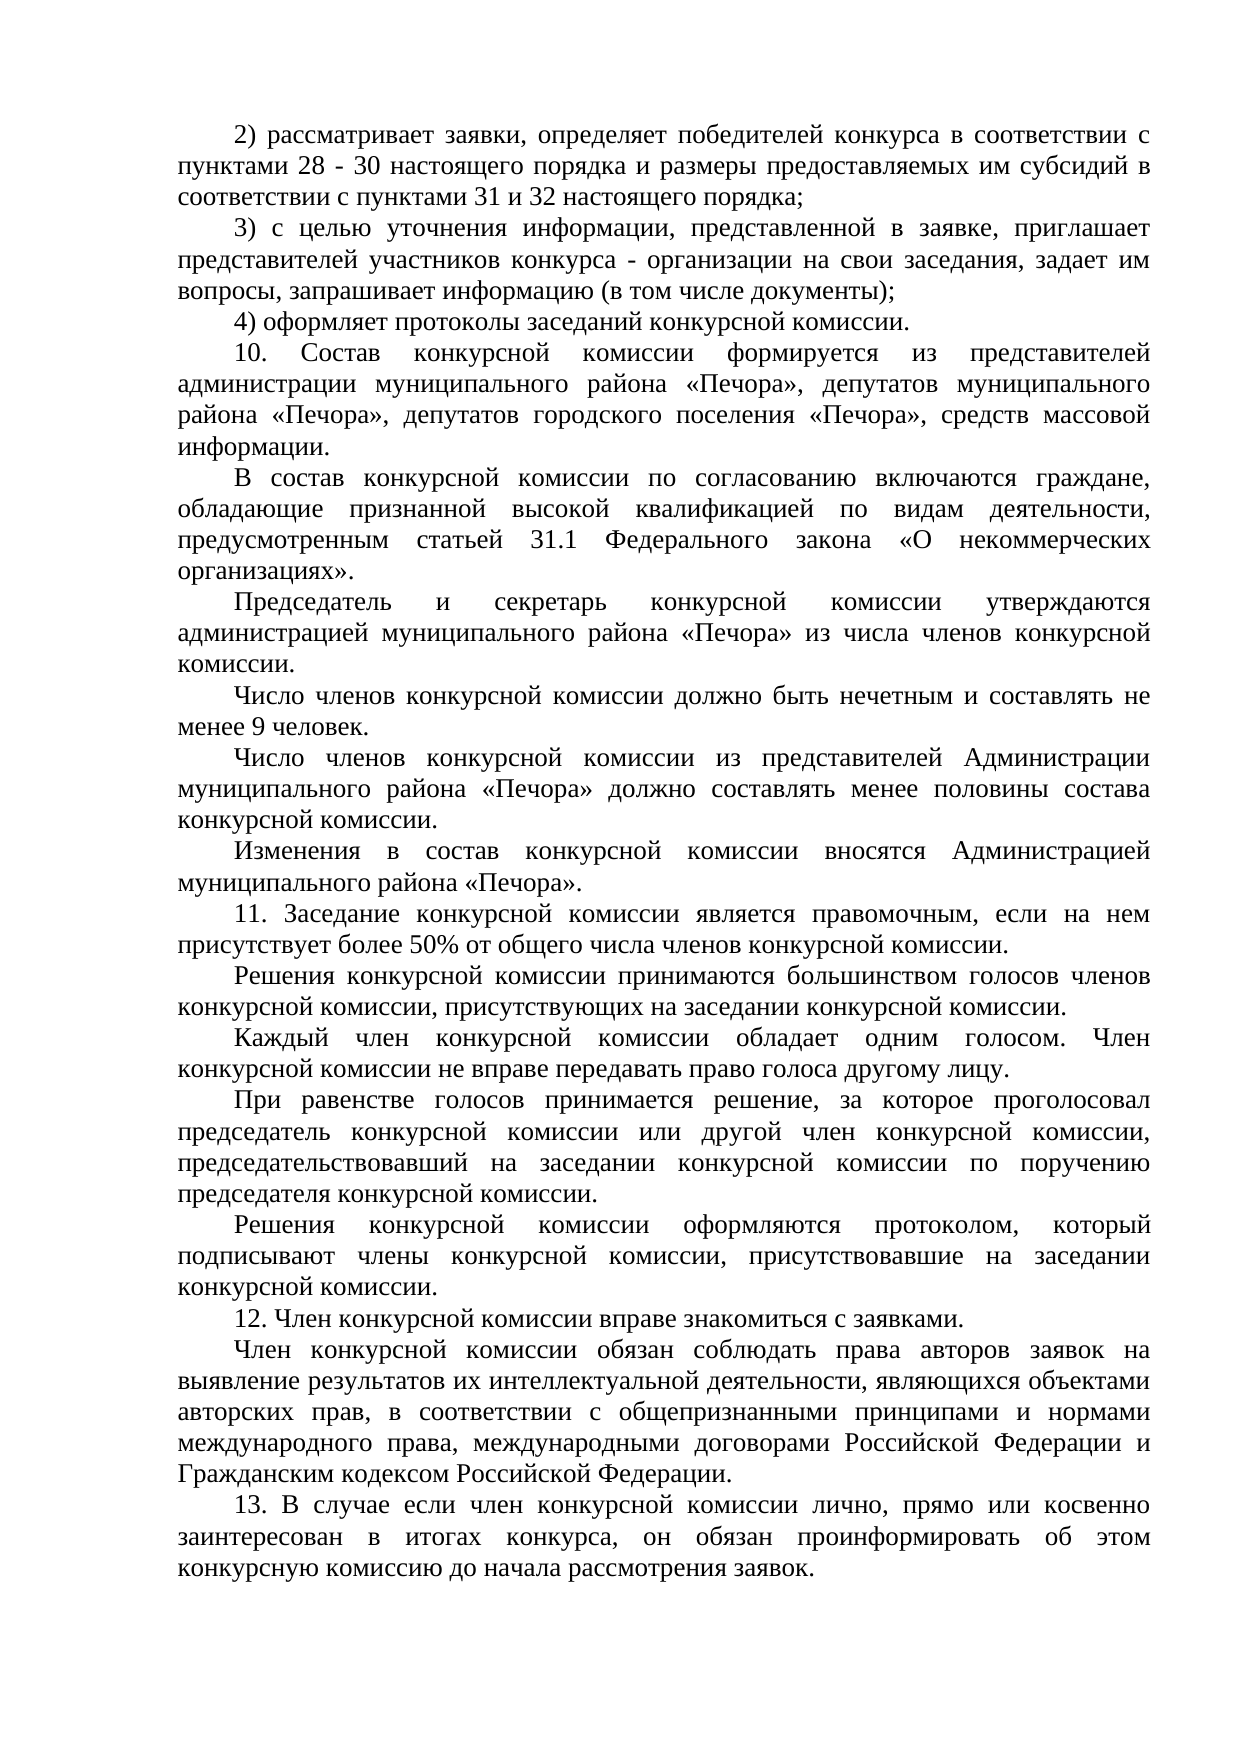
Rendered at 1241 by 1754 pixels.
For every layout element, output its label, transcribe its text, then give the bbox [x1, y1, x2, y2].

text Число членов конкурсной комиссии из представителей Администрации муниципального района «Печора» должно составлять менее половины состава конкурсной комиссии. [177, 741, 1152, 834]
text 2) рассматривает заявки, определяет победителей конкурса в соответствии с пунктами 28 - 30 настоящего порядка и размеры предоставляемых им субсидий в соответствии с пунктами 31 и 32 настоящего порядка; [177, 118, 1152, 212]
text При равенстве голосов принимается решение, за которое проголосовал председатель конкурсной комиссии или другой член конкурсной комиссии, председательствовавший на заседании конкурсной комиссии по поручению председателя конкурсной комиссии. [177, 1084, 1152, 1208]
text Решения конкурсной комиссии оформляются протоколом, который подписывают члены конкурсной комиссии, присутствовавшие на заседании конкурсной комиссии. [177, 1208, 1152, 1302]
text 3) с целью уточнения информации, представленной в заявке, приглашает представителей участников конкурса - организации на свои заседания, задает им вопросы, запрашивает информацию (в том числе документы); [177, 212, 1152, 305]
text Председатель и секретарь конкурсной комиссии утверждаются администрацией муниципального района «Печора» из числа членов конкурсной комиссии. [177, 585, 1152, 679]
text 10. Состав конкурсной комиссии формируется из представителей администрации муниципального района «Печора», депутатов муниципального района «Печора», депутатов городского поселения «Печора», средств массовой информации. [177, 336, 1152, 461]
text Решения конкурсной комиссии принимаются большинством голосов членов конкурсной комиссии, присутствующих на заседании конкурсной комиссии. [177, 959, 1152, 1021]
text Число членов конкурсной комиссии должно быть нечетным и составлять не менее 9 человек. [177, 679, 1152, 741]
text 4) оформляет протоколы заседаний конкурсной комиссии. [177, 305, 1152, 336]
text 11. Заседание конкурсной комиссии является правомочным, если на нем присутствует более 50% от общего числа членов конкурсной комиссии. [177, 897, 1152, 959]
text В состав конкурсной комиссии по согласованию включаются граждане, обладающие признанной высокой квалификацией по видам деятельности, предусмотренным статьей 31.1 Федерального закона «О некоммерческих организациях». [177, 461, 1152, 585]
text Изменения в состав конкурсной комиссии вносятся Администрацией муниципального района «Печора». [177, 834, 1152, 897]
text 12. Член конкурсной комиссии вправе знакомиться с заявками. [177, 1302, 1152, 1333]
text Член конкурсной комиссии обязан соблюдать права авторов заявок на выявление результатов их интеллектуальной деятельности, являющихся объектами авторских прав, в соответствии с общепризнанными принципами и нормами международного права, международными договорами Российской Федерации и Гражданским кодексом Российской Федерации. [177, 1333, 1152, 1488]
text 13. В случае если член конкурсной комиссии лично, прямо или косвенно заинтересован в итогах конкурса, он обязан проинформировать об этом конкурсную комиссию до начала рассмотрения заявок. [177, 1488, 1152, 1582]
text Каждый член конкурсной комиссии обладает одним голосом. Член конкурсной комиссии не вправе передавать право голоса другому лицу. [177, 1021, 1152, 1084]
